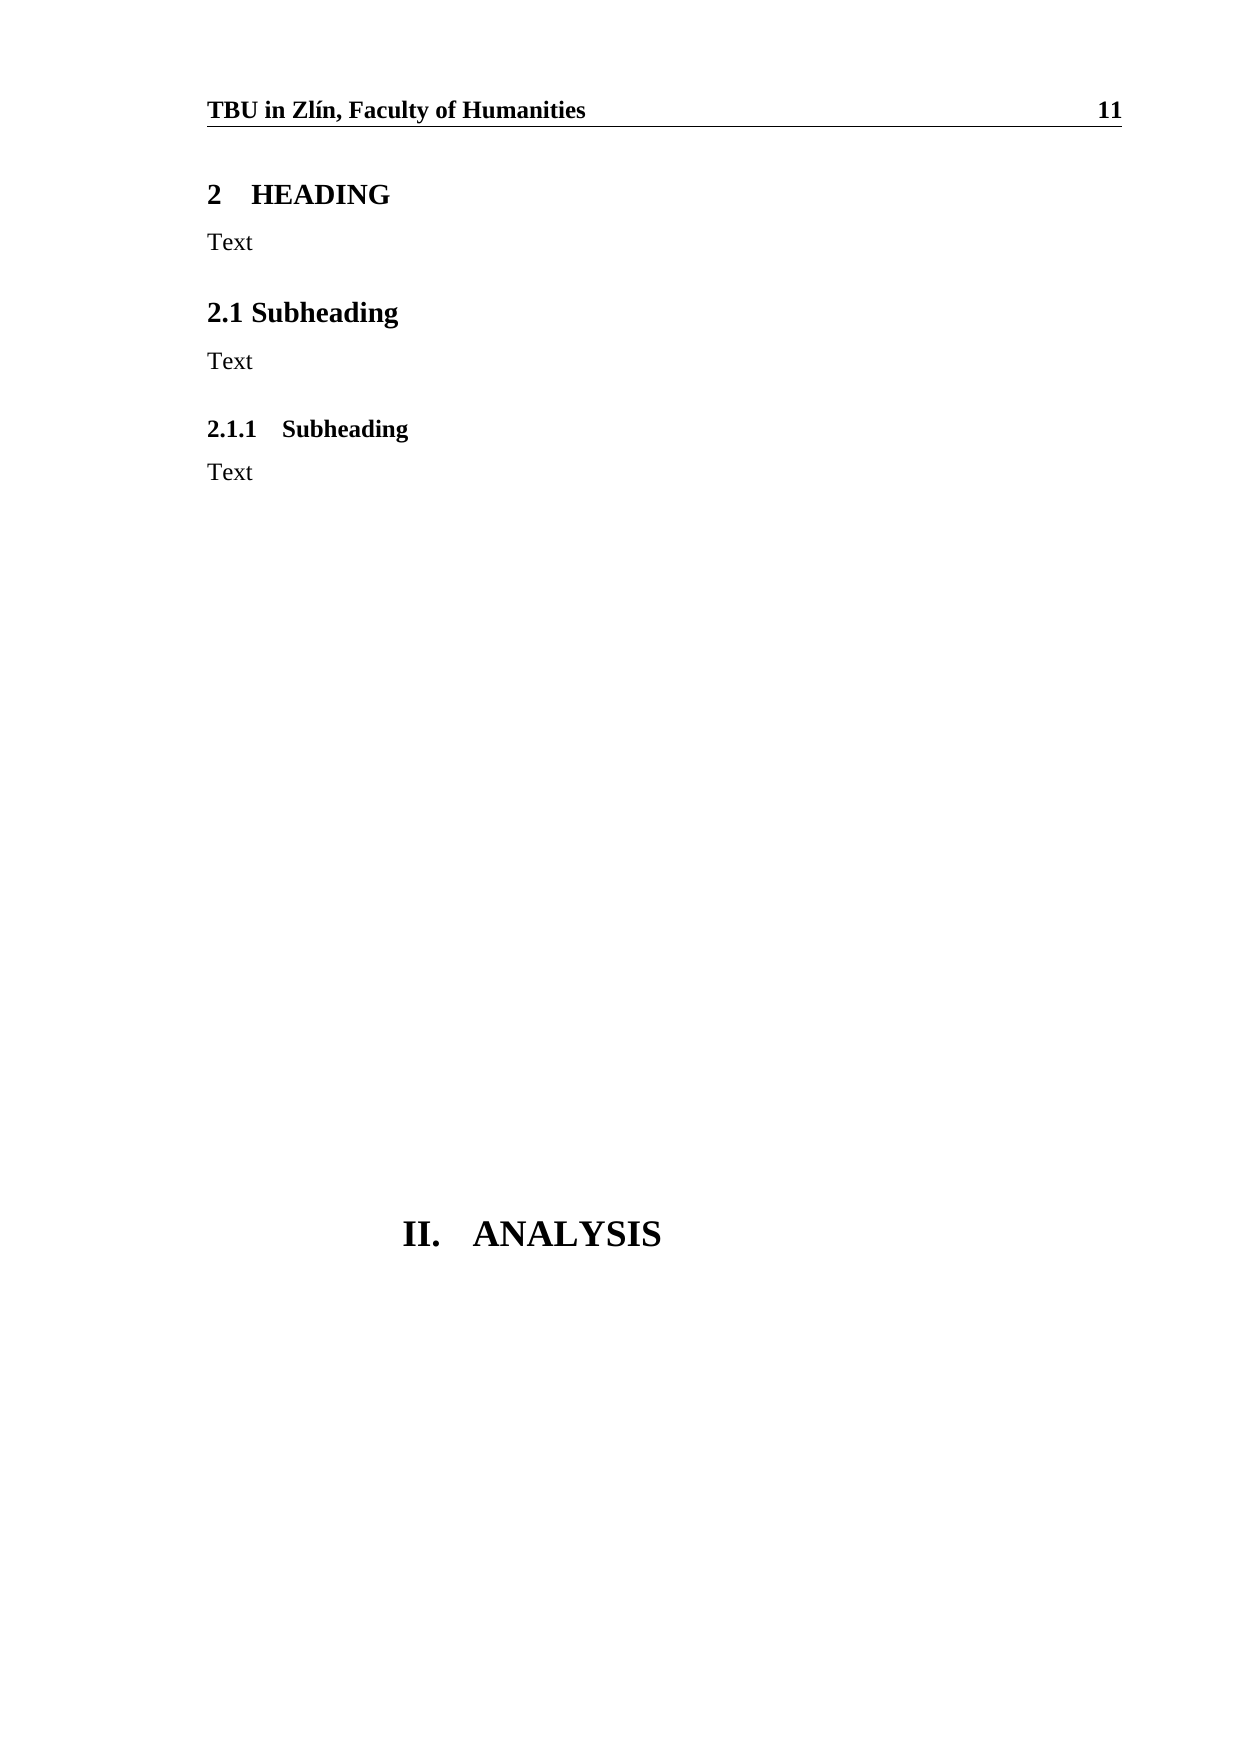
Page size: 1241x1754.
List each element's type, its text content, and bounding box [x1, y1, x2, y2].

subtitle Subheading [207, 296, 1122, 329]
subtitle Subheading [207, 414, 1122, 443]
text Text [207, 346, 1122, 375]
text Text [207, 227, 1122, 256]
table_header analysis [465, 587, 1122, 1341]
subtitle heading [207, 177, 1122, 211]
table_header [207, 587, 465, 1341]
text Text [207, 457, 1122, 486]
